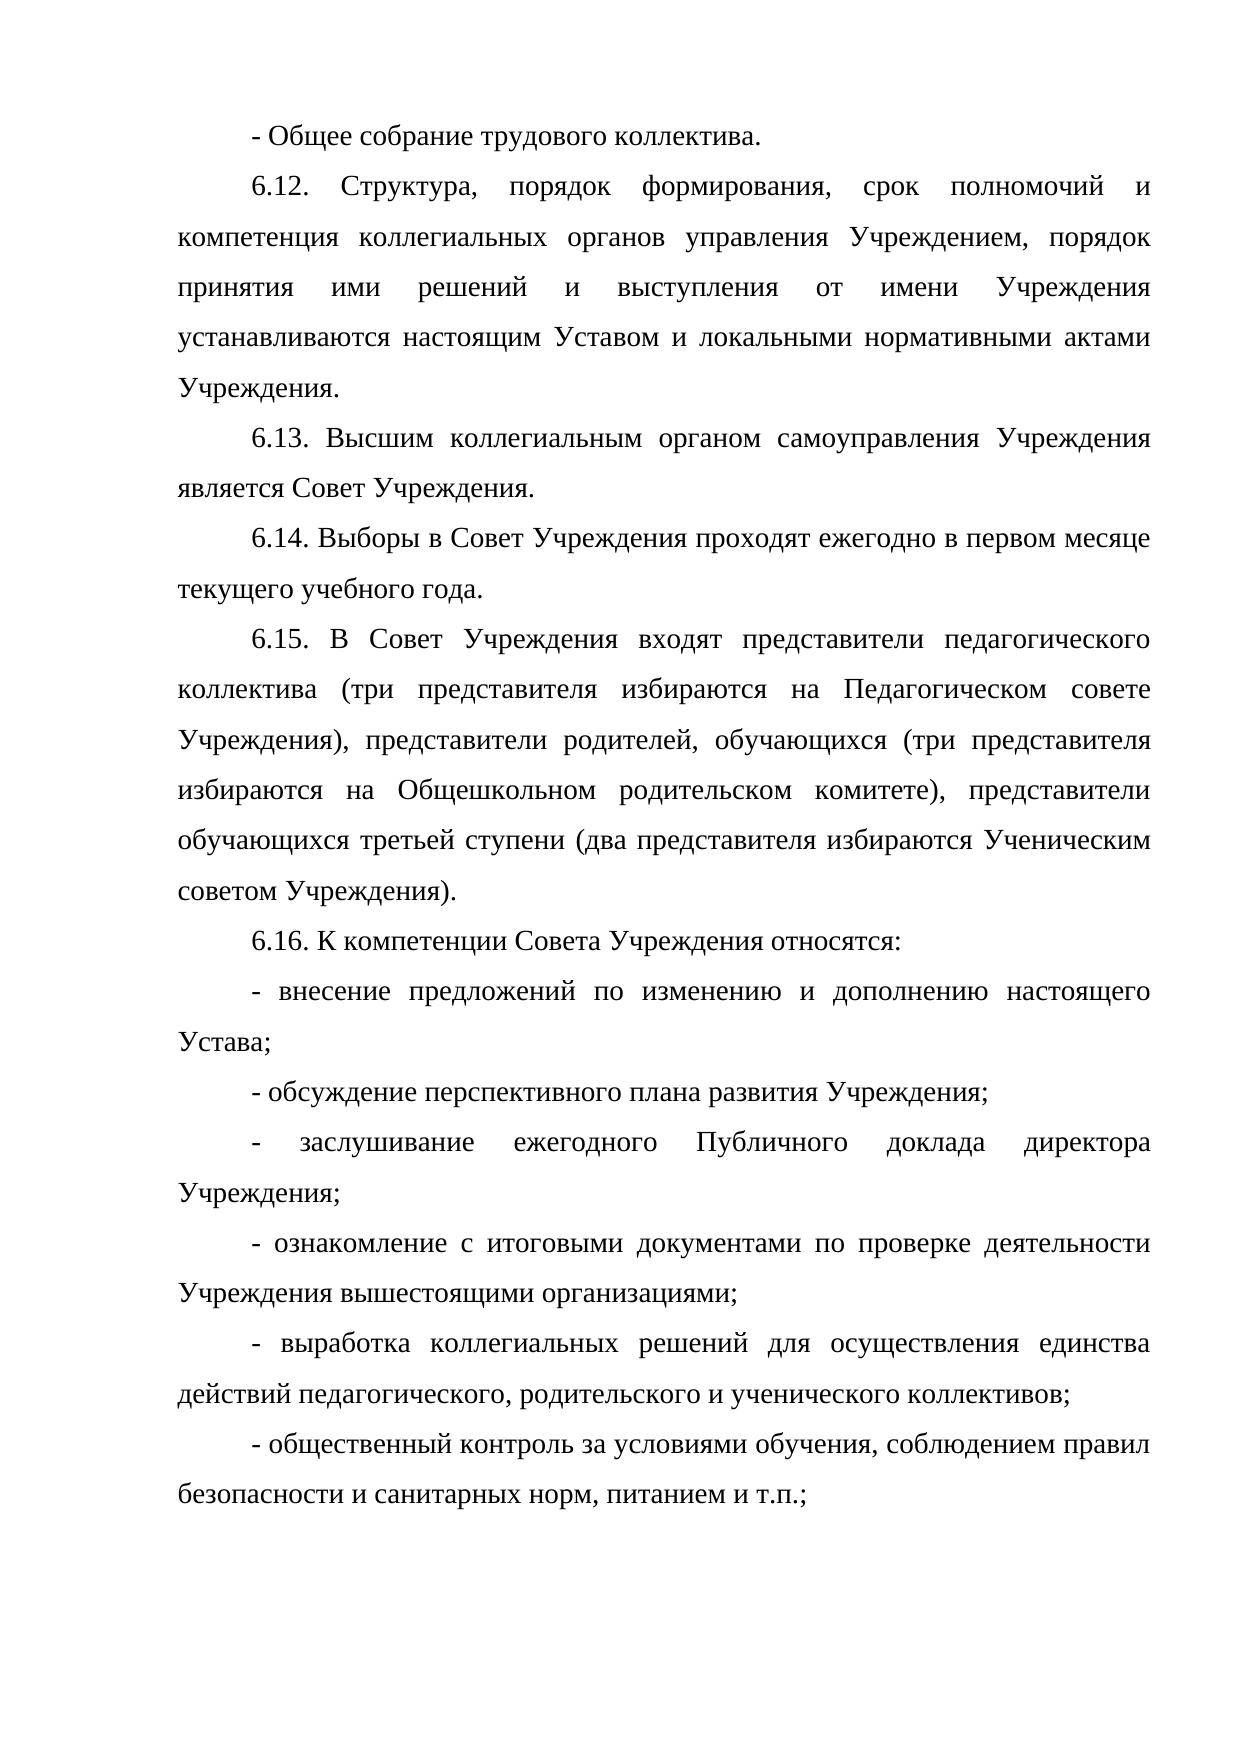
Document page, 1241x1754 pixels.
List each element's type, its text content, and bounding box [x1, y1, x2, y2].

list 6.12. Структура, порядок формирования, срок полномочий и компетенция коллегиальных органов управления Учреждением, порядок принятия ими решений и выступления от имени Учреждения устанавливаются настоящим Уставом и локальными нормативными актами Учреждения. [177, 168, 1152, 403]
list - выработка коллегиальных решений для осуществления единства действий педагогического, родительского и ученического коллективов; [177, 1326, 1152, 1409]
text 6.14. Выборы в Совет Учреждения проходят ежегодно в первом месяце текущего учебного года. [177, 521, 1152, 604]
list - общественный контроль за условиями обучения, соблюдением правил безопасности и санитарных норм, питанием и т.п.; [177, 1426, 1152, 1510]
list 6.16. К компетенции Совета Учреждения относятся: [177, 923, 1152, 957]
list - Общее собрание трудового коллектива. [177, 118, 1152, 152]
list - внесение предложений по изменению и дополнению настоящего Устава; [177, 973, 1152, 1057]
list - обсуждение перспективного плана развития Учреждения; [177, 1074, 1152, 1108]
text 6.15. В Совет Учреждения входят представители педагогического коллектива (три представителя избираются на Педагогическом совете Учреждения), представители родителей, обучающихся (три представителя избираются на Общешкольном родительском комитете), представители обучающихся третьей ступени (два представителя избираются Ученическим советом Учреждения). [177, 621, 1152, 906]
list - ознакомление с итоговыми документами по проверке деятельности Учреждения вышестоящими организациями; [177, 1225, 1152, 1309]
list - заслушивание ежегодного Публичного доклада директора Учреждения; [177, 1124, 1152, 1208]
text 6.13. Высшим коллегиальным органом самоуправления Учреждения является Совет Учреждения. [177, 420, 1152, 504]
